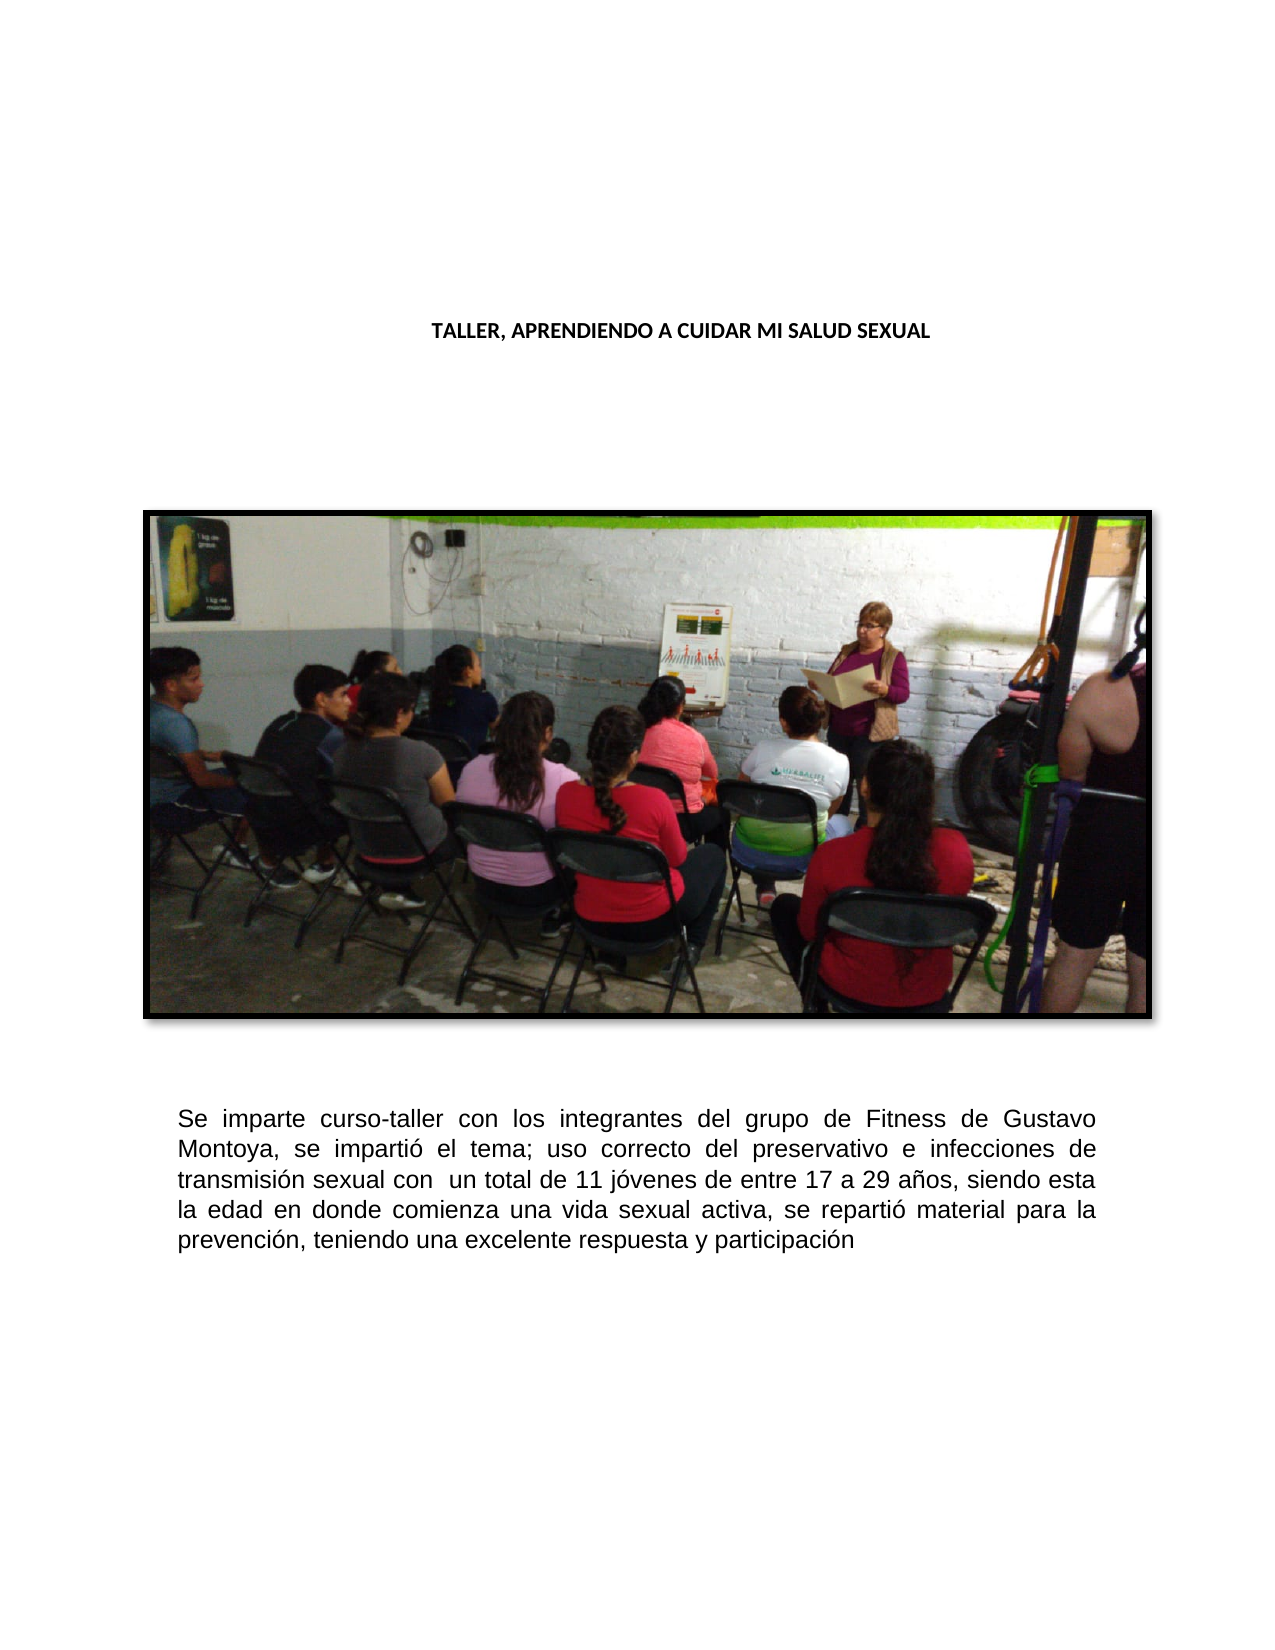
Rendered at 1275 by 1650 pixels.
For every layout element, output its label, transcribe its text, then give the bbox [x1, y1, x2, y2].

picture [150, 516, 1146, 1013]
text TALLER, APRENDIENDO A CUIDAR MI SALUD SEXUAL [177, 289, 1098, 344]
text Se imparte curso-taller con los integrantes del grupo de Fitness de Gustavo Montoya, se impartió el tema; uso correcto del preservativo e infecciones de transmisión sexual con un total de 11 jóvenes de entre 17 a 29 años, siendo esta la edad en donde comienza una vida sexual activa, se repartió material para la prevención, teniendo una excelente respuesta y participación [177, 1104, 1098, 1254]
